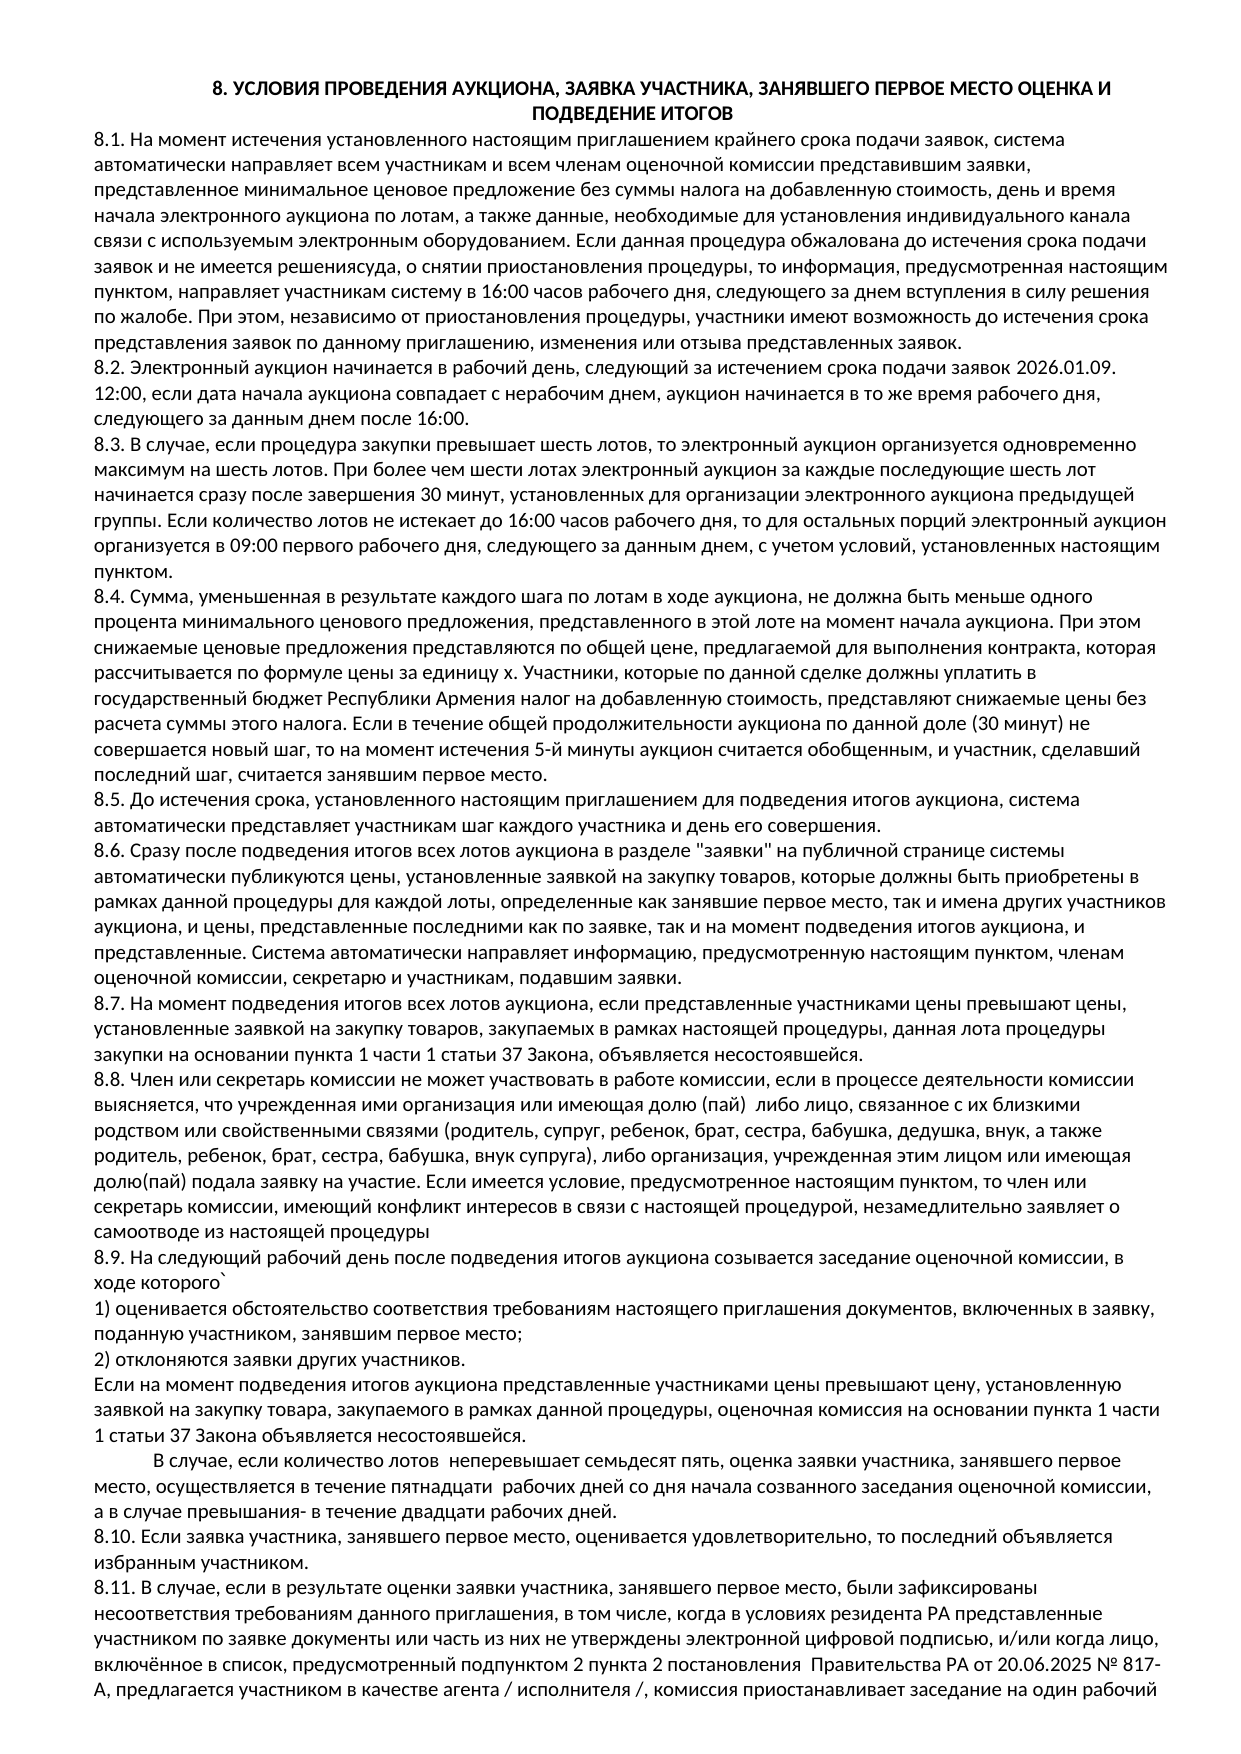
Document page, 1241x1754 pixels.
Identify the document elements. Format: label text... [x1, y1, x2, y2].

text 8.3. В случае, если процедура закупки превышает шесть лотов, то электронный аукцион организуется одновременно максимум на шесть лотов. При более чем шести лотах электронный аукцион за каждые последующие шесть лот начинается сразу после завершения 30 минут, установленных для организации электронного аукциона предыдущей группы. Если количество лотов не истекает до 16:00 часов рабочего дня, то для остальных порций электронный аукцион организуется в 09:00 первого рабочего дня, следующего за данным днем, с учетом условий, установленных настоящим пунктом. [94, 431, 1171, 583]
text 8.7. На момент подведения итогов всех лотов аукциона, если представленные участниками цены превышают цены, установленные заявкой на закупку товаров, закупаемых в рамках настоящей процедуры, данная лота процедуры закупки на основании пункта 1 части 1 статьи 37 Закона, объявляется несостоявшейся. [94, 990, 1171, 1066]
text 8.2. Электронный аукцион начинается в рабочий день, следующий за истечением срока подачи заявок 2026.01.09. 12:00 , если дата начала аукциона совпадает с нерабочим днем, аукцион начинается в то же время рабочего дня, следующего за данным днем после 16:00. [94, 354, 1171, 431]
text 8.4. Сумма, уменьшенная в результате каждого шага по лотам в ходе аукциона, не должна быть меньше одного процента минимального ценового предложения, представленного в этой лоте на момент начала аукциона. При этом снижаемые ценовые предложения представляются по общей цене, предлагаемой для выполнения контракта, которая рассчитывается по формуле цены за единицу x. Участники, которые по данной сделке должны уплатить в государственный бюджет Республики Армения налог на добавленную стоимость, представляют снижаемые цены без расчета суммы этого налога. Если в течение общей продолжительности аукциона по данной доле (30 минут) не совершается новый шаг, то на момент истечения 5-й минуты аукцион считается обобщенным, и участник, сделавший последний шаг, считается занявшим первое место. [94, 583, 1171, 787]
text Если на момент подведения итогов аукциона представленные участниками цены превышают цену, установленную заявкой на закупку товара, закупаемого в рамках данной процедуры, оценочная комиссия на основании пункта 1 части 1 статьи 37 Закона объявляется несостоявшейся. [94, 1371, 1171, 1447]
text 8.1. На момент истечения установленного настоящим приглашением крайнего срока подачи заявок, система автоматически направляет всем участникам и всем членам оценочной комиссии представившим заявки, представленное минимальное ценовое предложение без суммы налога на добавленную стоимость, день и время начала электронного аукциона по лотам, а также данные, необходимые для установления индивидуального канала связи с используемым электронным оборудованием. Если данная процедура обжалована до истечения срока подачи заявок и не имеется решениясуда, о снятии приостановления процедуры, то информация, предусмотренная настоящим пунктом, направляет участникам систему в 16:00 часов рабочего дня, следующего за днем вступления в силу решения по жалобе. При этом, независимо от приостановления процедуры, участники имеют возможность до истечения срока представления заявок по данному приглашению, изменения или отзыва представленных заявок. [94, 126, 1171, 354]
text В случае, если количество лотов неперевышает семьдесят пять, оценка заявки участника, занявшего первое место, осуществляется в течение пятнадцати рабочих дней со дня начала созванного заседания оценочной комиссии, а в случае превышания- в течение двадцати рабочих дней. [94, 1447, 1171, 1524]
text 8.9. На следующий рабочий день после подведения итогов аукциона созывается заседание оценочной комиссии, в ходе которого՝ [94, 1244, 1171, 1295]
text 8.8. Член или секретарь комиссии не может участвовать в работе комиссии, если в процессе деятельности комиссии выясняется, что учрежденная ими организация или имеющая долю (пай) либо лицо, связанное с их близкими родством или свойственными связями (родитель, супруг, ребенок, брат, сестра, бабушка, дедушка, внук, а также родитель, ребенок, брат, сестра, бабушка, внук супруга), либо организация, учрежденная этим лицом или имеющая долю(пай) подала заявку на участие. Если имеется условие, предусмотренное настоящим пунктом, то член или секретарь комиссии, имеющий конфликт интересов в связи с настоящей процедурой, незамедлительно заявляет о самоотводе из настоящей процедуры [94, 1066, 1171, 1244]
text 8. УСЛОВИЯ ПРОВЕДЕНИЯ АУКЦИОНА, ЗАЯВКА УЧАСТНИКА, ЗАНЯВШЕГО ПЕРВОЕ МЕСТО ОЦЕНКА И ПОДВЕДЕНИЕ ИТОГОВ [94, 75, 1171, 126]
text 8.5. До истечения срока, установленного настоящим приглашением для подведения итогов аукциона, система автоматически представляет участникам шаг каждого участника и день его совершения. [94, 787, 1171, 837]
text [94, 1574, 1171, 1702]
text 8.6. Сразу после подведения итогов всех лотов аукциона в разделе "заявки" на публичной странице системы автоматически публикуются цены, установленные заявкой на закупку товаров, которые должны быть приобретены в рамках данной процедуры для каждой лоты, определенные как занявшие первое место, так и имена других участников аукциона, и цены, представленные последними как по заявке, так и на момент подведения итогов аукциона, и представленные. Система автоматически направляет информацию, предусмотренную настоящим пунктом, членам оценочной комиссии, секретарю и участникам, подавшим заявки. [94, 837, 1171, 990]
text 1) оценивается обстоятельство соответствия требованиям настоящего приглашения документов, включенных в заявку, поданную участником, занявшим первое место; [94, 1295, 1171, 1346]
text 2) отклоняются заявки других участников. [94, 1346, 1171, 1371]
text 8.10. Если заявка участника, занявшего первое место, оценивается удовлетворительно, то последний объявляется избранным участником. [94, 1524, 1171, 1574]
